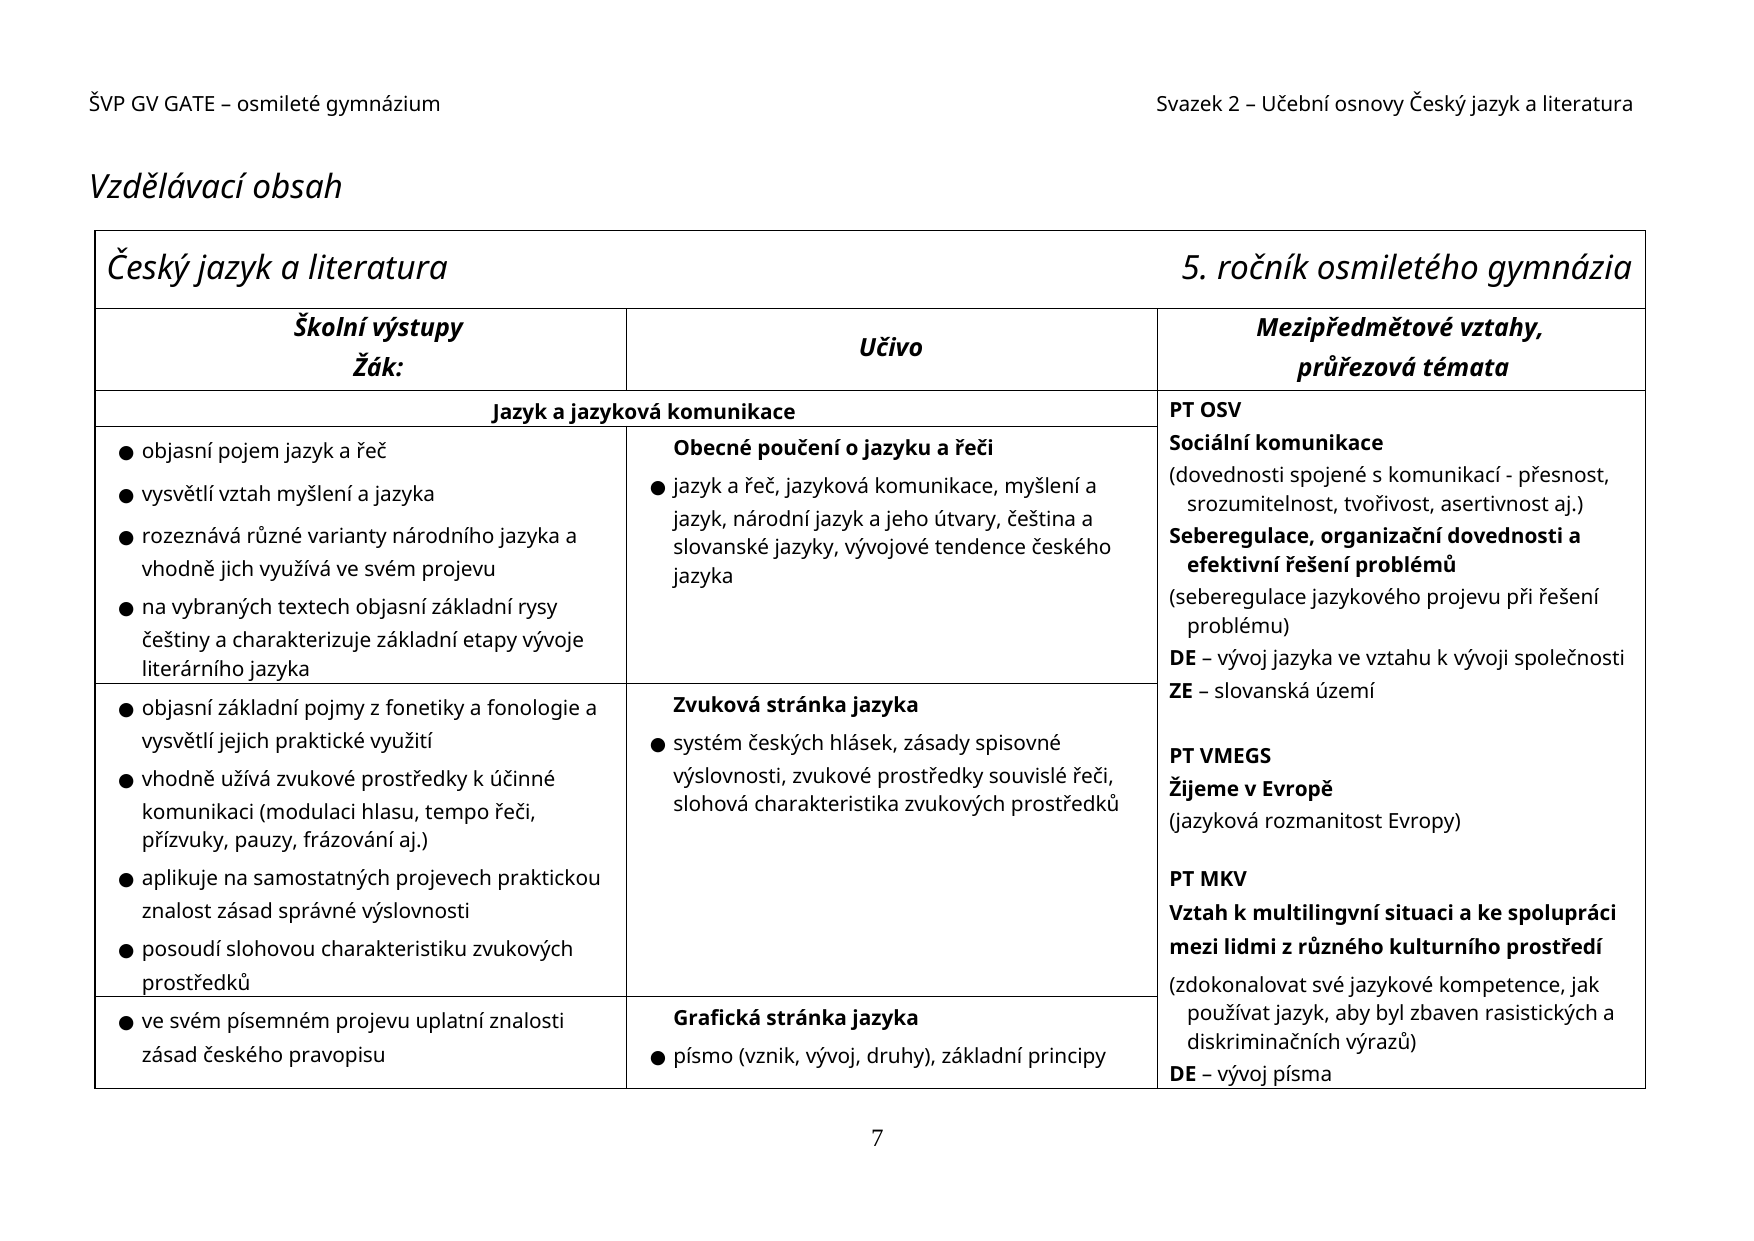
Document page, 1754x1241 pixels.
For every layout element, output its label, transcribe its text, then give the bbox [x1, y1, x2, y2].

table_cell Jazyk a jazyková komunikace [96, 391, 1157, 426]
table_cell Obecné poučení o jazyku a řeči jazyk a řeč, jazyková komunikace, myšlení a jazyk, národní jazyk a jeho útvary, čeština a slovanské jazyky, vývojové tendence českého jazyka [627, 427, 1157, 682]
text Vzdělávací obsah [89, 162, 1665, 208]
table_cell PT OSV Sociální komunikace (dovednosti spojené s komunikací - přesnost, srozumitelnost, tvořivost, asertivnost aj.) Seberegulace, organizační dovednosti a efektivní řešení problémů (seberegulace jazykového projevu při řešení problému) DE – vývoj jazyka ve vztahu k vývoji společnosti ZE – slovanská území PT VMEGS Žijeme v Evropě (jazyková rozmanitost Evropy) PT MKV Vztah k multilingvní situaci a ke spolupráci mezi lidmi z různého kulturního prostředí (zdokonalovat své jazykové kompetence, jak používat jazyk, aby byl zbaven rasistických a diskriminačních výrazů) DE – vývoj písma [1158, 391, 1645, 1088]
table_cell objasní pojem jazyk a řeč vysvětlí vztah myšlení a jazyka rozeznává různé varianty národního jazyka a vhodně jich využívá ve svém projevu na vybraných textech objasní základní rysy češtiny a charakterizuje základní etapy vývoje literárního jazyka [96, 427, 626, 682]
table_cell Učivo [627, 309, 1157, 390]
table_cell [96, 997, 626, 1088]
table_header Český jazyk a literatura 5. ročník osmiletého gymnázia [96, 231, 1645, 308]
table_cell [627, 997, 1157, 1088]
table_cell objasní základní pojmy z fonetiky a fonologie a vysvětlí jejich praktické využití vhodně užívá zvukové prostředky k účinné komunikaci (modulaci hlasu, tempo řeči, přízvuky, pauzy, frázování aj.) aplikuje na samostatných projevech praktickou znalost zásad správné výslovnosti posoudí slohovou charakteristiku zvukových prostředků [96, 684, 626, 996]
table_cell Zvuková stránka jazyka systém českých hlásek, zásady spisovné výslovnosti, zvukové prostředky souvislé řeči, slohová charakteristika zvukových prostředků [627, 684, 1157, 996]
table_cell Mezipředmětové vztahy, průřezová témata [1158, 309, 1645, 390]
table_cell Školní výstupy Žák: [96, 309, 626, 390]
